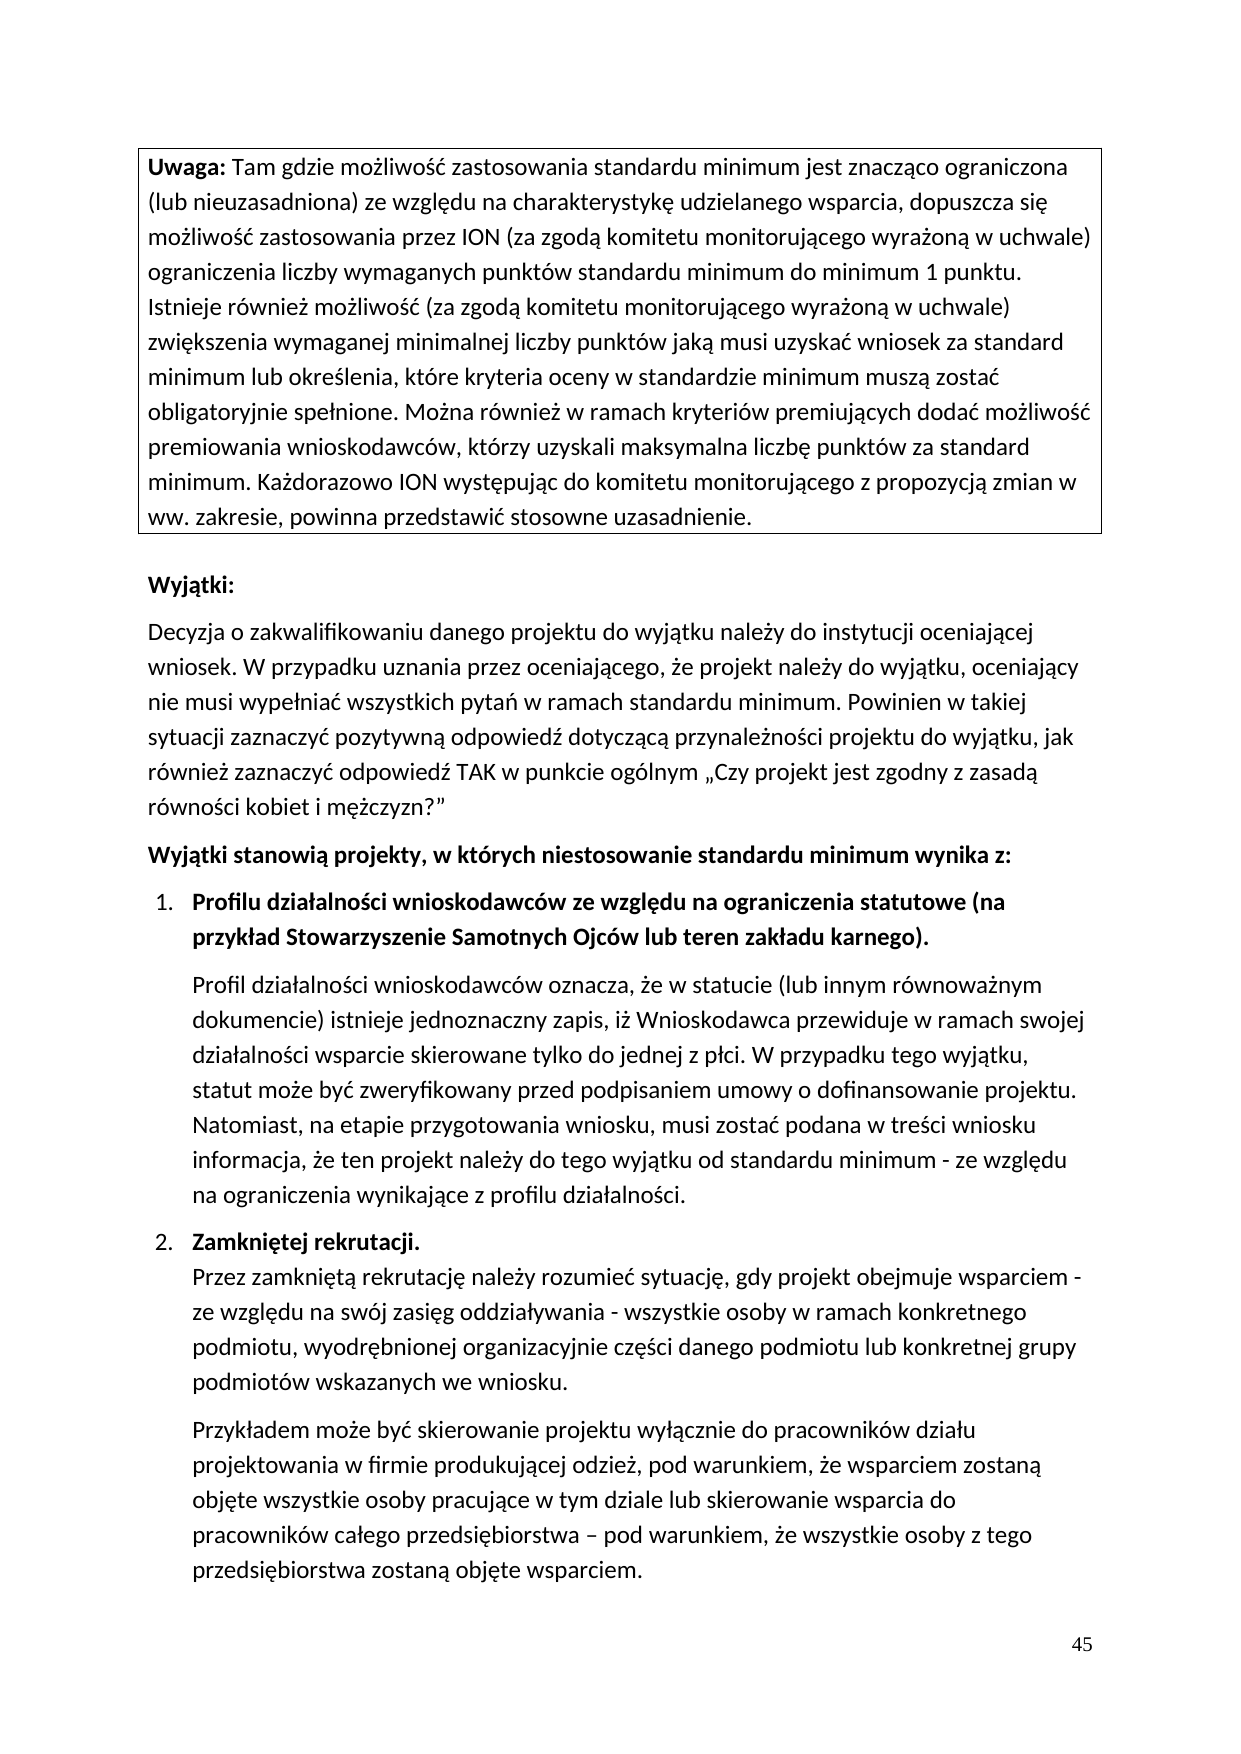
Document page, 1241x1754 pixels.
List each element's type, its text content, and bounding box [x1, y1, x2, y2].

list Zamkniętej rekrutacji. [154, 1226, 1093, 1257]
list Przez zamkniętą rekrutację należy rozumieć sytuację, gdy projekt obejmuje wsparciem - ze względu na swój zasięg oddziaływania - wszystkie osoby w ramach konkretnego podmiotu, wyodrębnionej organizacyjnie części danego podmiotu lub konkretnej grupy podmiotów wskazanych we wniosku. [192, 1261, 1093, 1397]
text Wyjątki: [148, 569, 1093, 599]
list Profilu działalności wnioskodawców ze względu na ograniczenia statutowe (na przykład Stowarzyszenie Samotnych Ojców lub teren zakładu karnego). [155, 886, 1093, 952]
text Uwaga: Tam gdzie możliwość zastosowania standardu minimum jest znacząco ograniczona (lub nieuzasadniona) ze względu na charakterystykę udzielanego wsparcia, dopuszcza się możliwość zastosowania przez ION (za zgodą komitetu monitorującego wyrażoną w uchwale) ograniczenia liczby wymaganych punktów standardu minimum do minimum 1 punktu. Istnieje również możliwość (za zgodą komitetu monitorującego wyrażoną w uchwale) zwiększenia wymaganej minimalnej liczby punktów jaką musi uzyskać wniosek za standard minimum lub określenia, które kryteria oceny w standardzie minimum muszą zostać obligatoryjnie spełnione. Można również w ramach kryteriów premiujących dodać możliwość premiowania wnioskodawców, którzy uzyskali maksymalna liczbę punktów za standard minimum. Każdorazowo ION występując do komitetu monitorującego z propozycją zmian w ww. zakresie, powinna przedstawić stosowne uzasadnienie. [139, 149, 1101, 533]
list Przykładem może być skierowanie projektu wyłącznie do pracowników działu projektowania w firmie produkującej odzież, pod warunkiem, że wsparciem zostaną objęte wszystkie osoby pracujące w tym dziale lub skierowanie wsparcia do pracowników całego przedsiębiorstwa – pod warunkiem, że wszystkie osoby z tego przedsiębiorstwa zostaną objęte wsparciem. [192, 1414, 1093, 1584]
list Profil działalności wnioskodawców oznacza, że w statucie (lub innym równoważnym dokumencie) istnieje jednoznaczny zapis, iż Wnioskodawca przewiduje w ramach swojej działalności wsparcie skierowane tylko do jednej z płci. W przypadku tego wyjątku, statut może być zweryfikowany przed podpisaniem umowy o dofinansowanie projektu. Natomiast, na etapie przygotowania wniosku, musi zostać podana w treści wniosku informacja, że ten projekt należy do tego wyjątku od standardu minimum - ze względu na ograniczenia wynikające z profilu działalności. [192, 969, 1093, 1209]
text Decyzja o zakwalifikowaniu danego projektu do wyjątku należy do instytucji oceniającej wniosek. W przypadku uznania przez oceniającego, że projekt należy do wyjątku, oceniający nie musi wypełniać wszystkich pytań w ramach standardu minimum. Powinien w takiej sytuacji zaznaczyć pozytywną odpowiedź dotyczącą przynależności projektu do wyjątku, jak również zaznaczyć odpowiedź TAK w punkcie ogólnym „Czy projekt jest zgodny z zasadą równości kobiet i mężczyzn?” [148, 616, 1093, 822]
text Wyjątki stanowią projekty, w których niestosowanie standardu minimum wynika z: [148, 839, 1093, 869]
